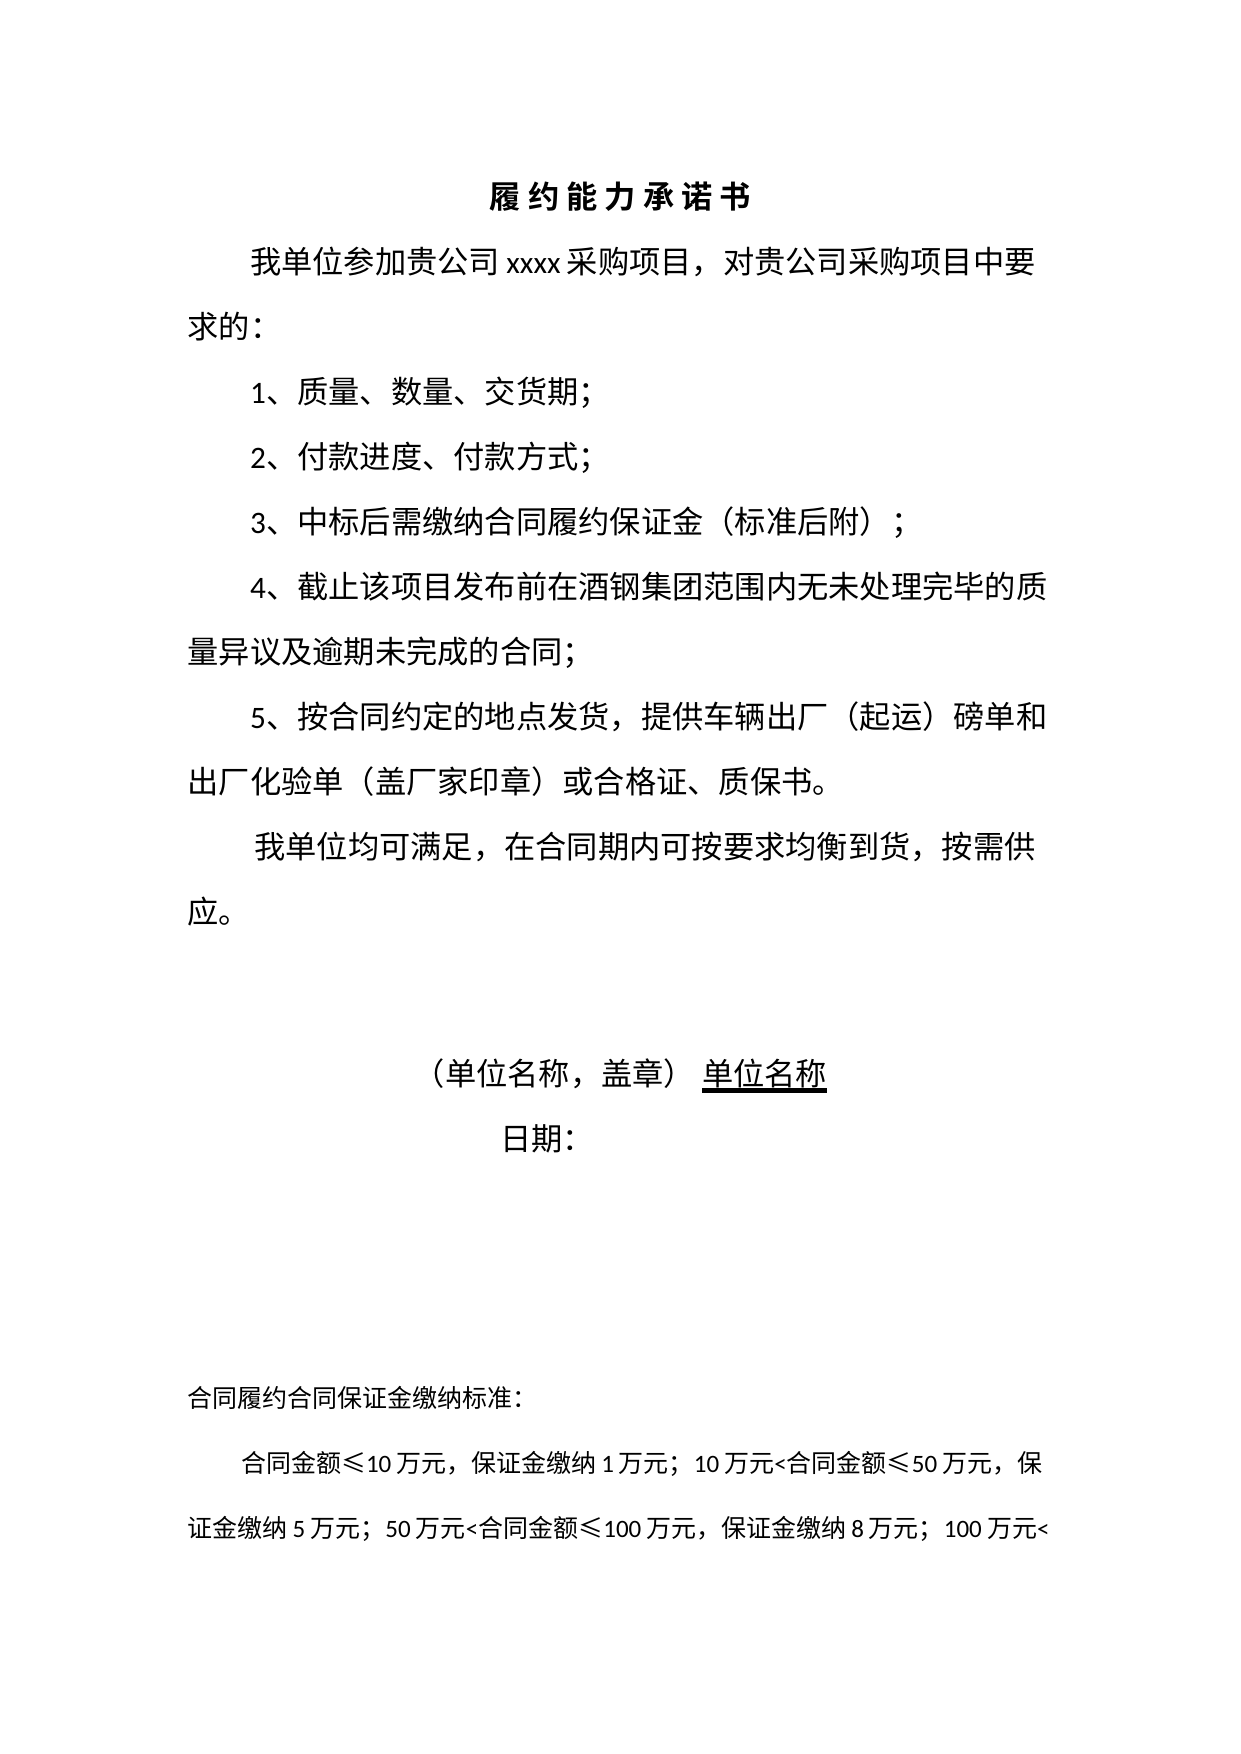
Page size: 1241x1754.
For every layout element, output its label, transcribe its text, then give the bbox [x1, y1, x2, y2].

list 我单位均可满足，在合同期内可按要求均衡到货，按需供应。 [187, 812, 1053, 942]
list 质量、数量、交货期； [187, 357, 1053, 422]
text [187, 1429, 1053, 1559]
list 付款进度、付款方式； [187, 422, 1053, 487]
text （单位名称，盖章） 单位名称 [187, 1039, 1053, 1104]
list 日期： [187, 1104, 1053, 1169]
list 按合同约定的地点发货，提供车辆出厂（起运）磅单和出厂化验单（盖厂家印章）或合格证、质保书。 [187, 682, 1053, 812]
list 截止该项目发布前在酒钢集团范围内无未处理完毕的质量异议及逾期未完成的合同； [187, 552, 1053, 682]
text 合同履约合同保证金缴纳标准： [187, 1364, 1053, 1429]
list 中标后需缴纳合同履约保证金（标准后附）； [187, 487, 1053, 552]
text 履 约 能 力 承 诺 书 [187, 162, 1053, 227]
text 我单位参加贵公司xxxx采购项目，对贵公司采购项目中要求的： [187, 227, 1053, 357]
